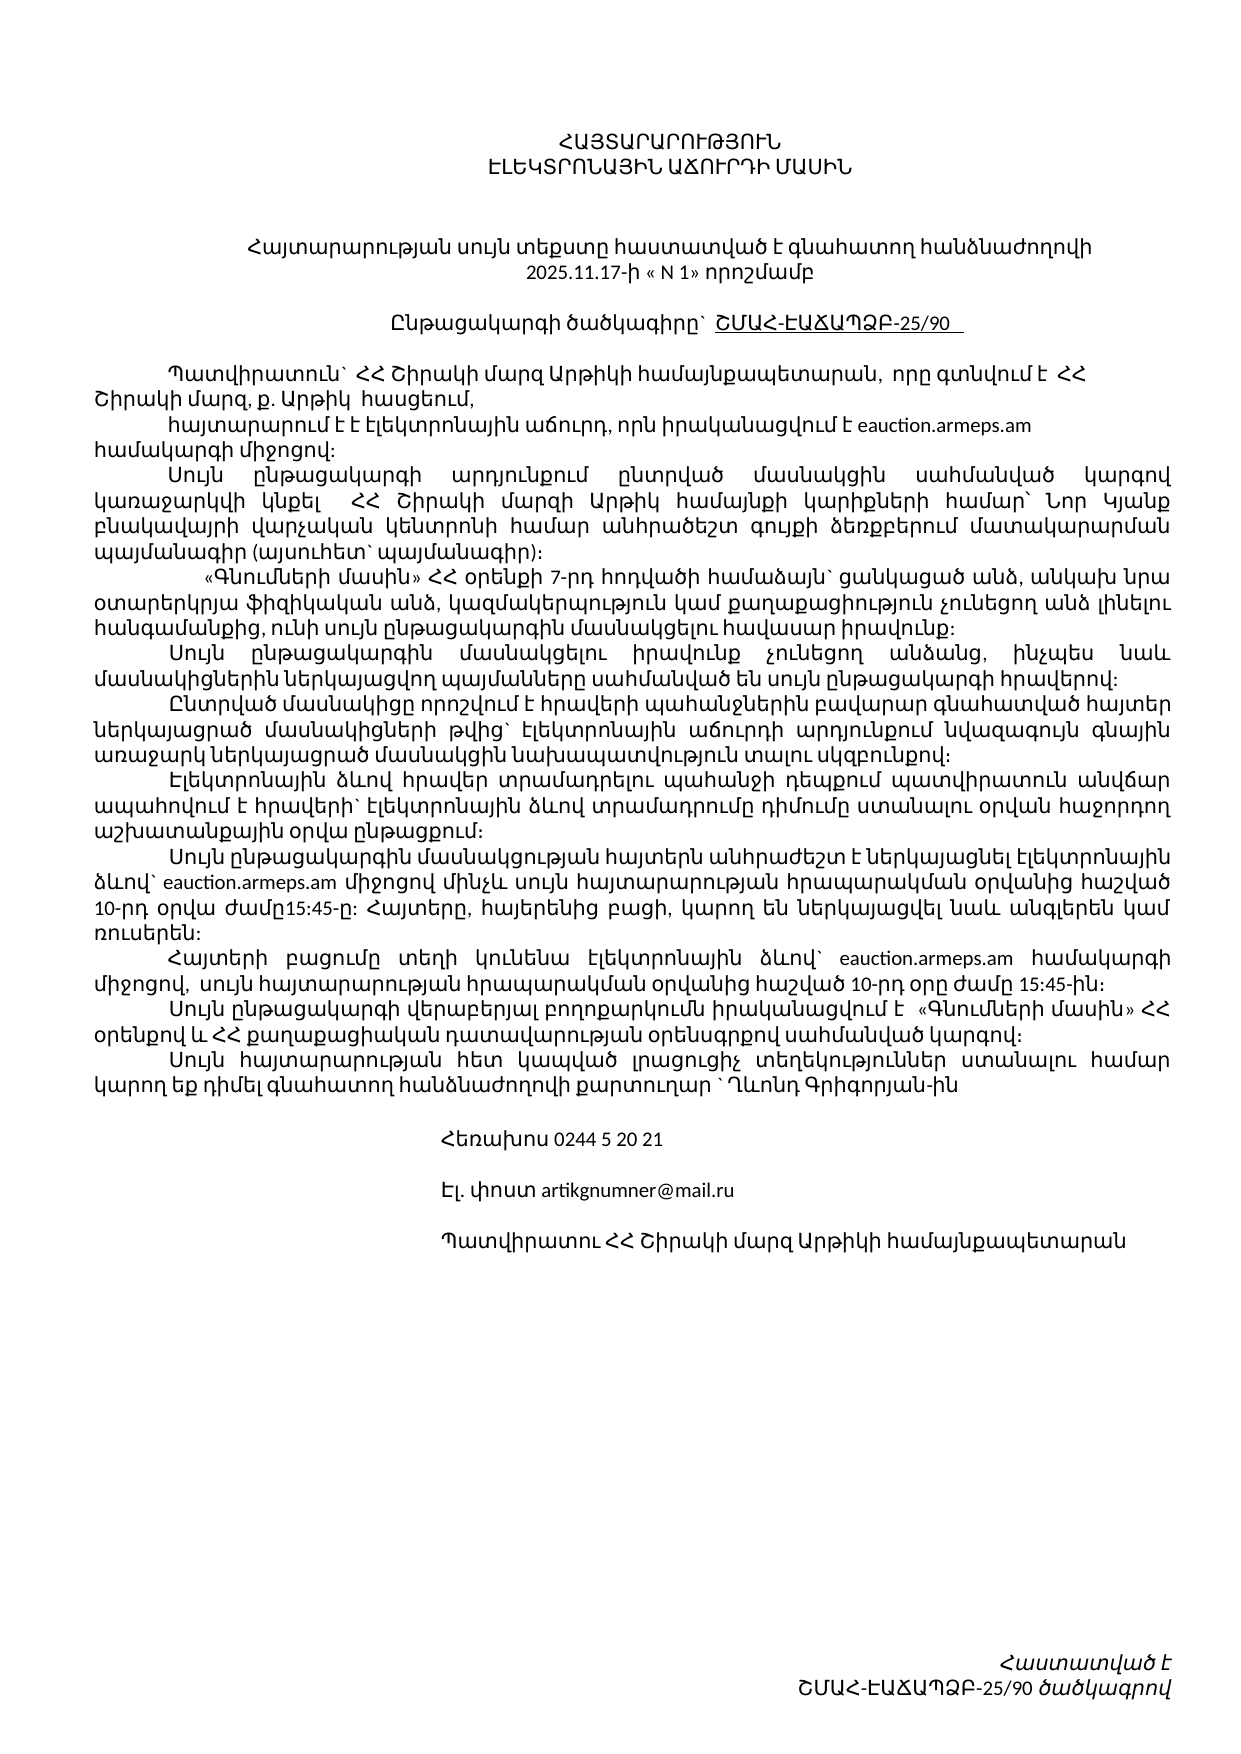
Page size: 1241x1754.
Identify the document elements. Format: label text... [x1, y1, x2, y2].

text Սույն ընթացակարգին մասնակցության հայտերն անհրաժեշտ է ներկայացնել էլեկտրոնային ձևով` eauction.armeps.am միջոցով մինչև սույն հայտարարության հրապարակման օրվանից հաշված 10-րդ օրվա ժամը15:45-ը: Հայտերը, հայերենից բացի, կարող են ներկայացվել նաև անգլերեն կամ ռուսերեն: [94, 844, 1171, 946]
text «Գնումների մասին» ՀՀ օրենքի 7-րդ հոդվածի համաձայն` ցանկացած անձ, անկախ նրա օտարերկրյա ֆիզիկական անձ, կազմակերպություն կամ քաղաքացիություն չունեցող անձ լինելու հանգամանքից, ունի սույն ընթացակարգին մասնակցելու հավասար իրավունք: [94, 564, 1171, 641]
text Հաստատված է [94, 1650, 1171, 1675]
text Ընտրված մասնակիցը որոշվում է հրավերի պահանջներին բավարար գնահատված հայտեր ներկայացրած մասնակիցների թվից` էլեկտրոնային աճուրդի արդյունքում նվազագույն գնային առաջարկ ներկայացրած մասնակցին նախապատվություն տալու սկզբունքով։ [94, 691, 1171, 768]
text Պատվիրատուն` ՀՀ Շիրակի մարզ Արթիկի համայնքապետարան, որը գտնվում է ՀՀ Շիրակի մարզ, ք. Արթիկ հասցեում, [94, 361, 1171, 412]
text ԷԼԵԿՏՐՈՆԱՅԻՆ ԱՃՈՒՐԴԻ ՄԱՍԻՆ [94, 154, 1171, 180]
text Սույն ընթացակարգի արդյունքում ընտրված մասնակցին սահմանված կարգով կառաջարկվի կնքել ՀՀ Շիրակի մարզի Արթիկ համայնքի կարիքների համար՝ Նոր Կյանք բնակավայրի վարչական կենտրոնի համար անհրածեշտ գույքի ձեռքբերում մատակարարման պայմանագիր (այսուհետ` պայմանագիր)։ [94, 463, 1171, 564]
text Հեռախոս 0244 5 20 21 [94, 1126, 1171, 1152]
text Էլեկտրոնային ձևով հրավեր տրամադրելու պահանջի դեպքում պատվիրատուն անվճար ապահովում է հրավերի` էլեկտրոնային ձևով տրամադրումը դիմումը ստանալու օրվան հաջորդող աշխատանքային օրվա ընթացքում։ [94, 768, 1171, 844]
text Հայտարարության սույն տեքստը հաստատված է գնահատող հանձնաժողովի [94, 234, 1171, 259]
text Էլ. փոստ artikgnumner@mail.ru [94, 1177, 1171, 1203]
text Սույն հայտարարության հետ կապված լրացուցիչ տեղեկություններ ստանալու համար կարող եք դիմել գնահատող հանձնաժողովի քարտուղար ` Ղևոնդ Գրիգորյան-ին [94, 1047, 1171, 1098]
text հայտարարում է է էլեկտրոնային աճուրդ, որն իրականացվում է eauction.armeps.am համակարգի միջոցով: [94, 412, 1171, 463]
text Սույն ընթացակարգին մասնակցելու իրավունք չունեցող անձանց, ինչպես նաև մասնակիցներին ներկայացվող պայմանները սահմանված են սույն ընթացակարգի հրավերով: [94, 641, 1171, 691]
text 2025.11.17 -ի « N 1» որոշմամբ [94, 259, 1171, 285]
text ՇՄԱՀ-ԷԱՃԱՊՁԲ-25/90 ծածկագրով [94, 1675, 1171, 1701]
text Սույն ընթացակարգի վերաբերյալ բողոքարկումն իրականացվում է «Գնումների մասին» ՀՀ օրենքով և ՀՀ քաղաքացիական դատավարության օրենսգրքով սահմանված կարգով։ [94, 996, 1171, 1047]
text ՀԱՅՏԱՐԱՐՈՒԹՅՈՒՆ [94, 129, 1171, 154]
text Հայտերի բացումը տեղի կունենա էլեկտրոնային ձևով` eauction.armeps.am համակարգի միջոցով, սույն հայտարարության հրապարակման օրվանից հաշված 10-րդ օրը ժամը 15:45-ին։ [94, 946, 1171, 996]
text Ընթացակարգի ծածկագիրը` ՇՄԱՀ-ԷԱՃԱՊՁԲ-25/90 [94, 310, 1171, 336]
text Պատվիրատու ՀՀ Շիրակի մարզ Արթիկի համայնքապետարան [94, 1228, 1171, 1253]
